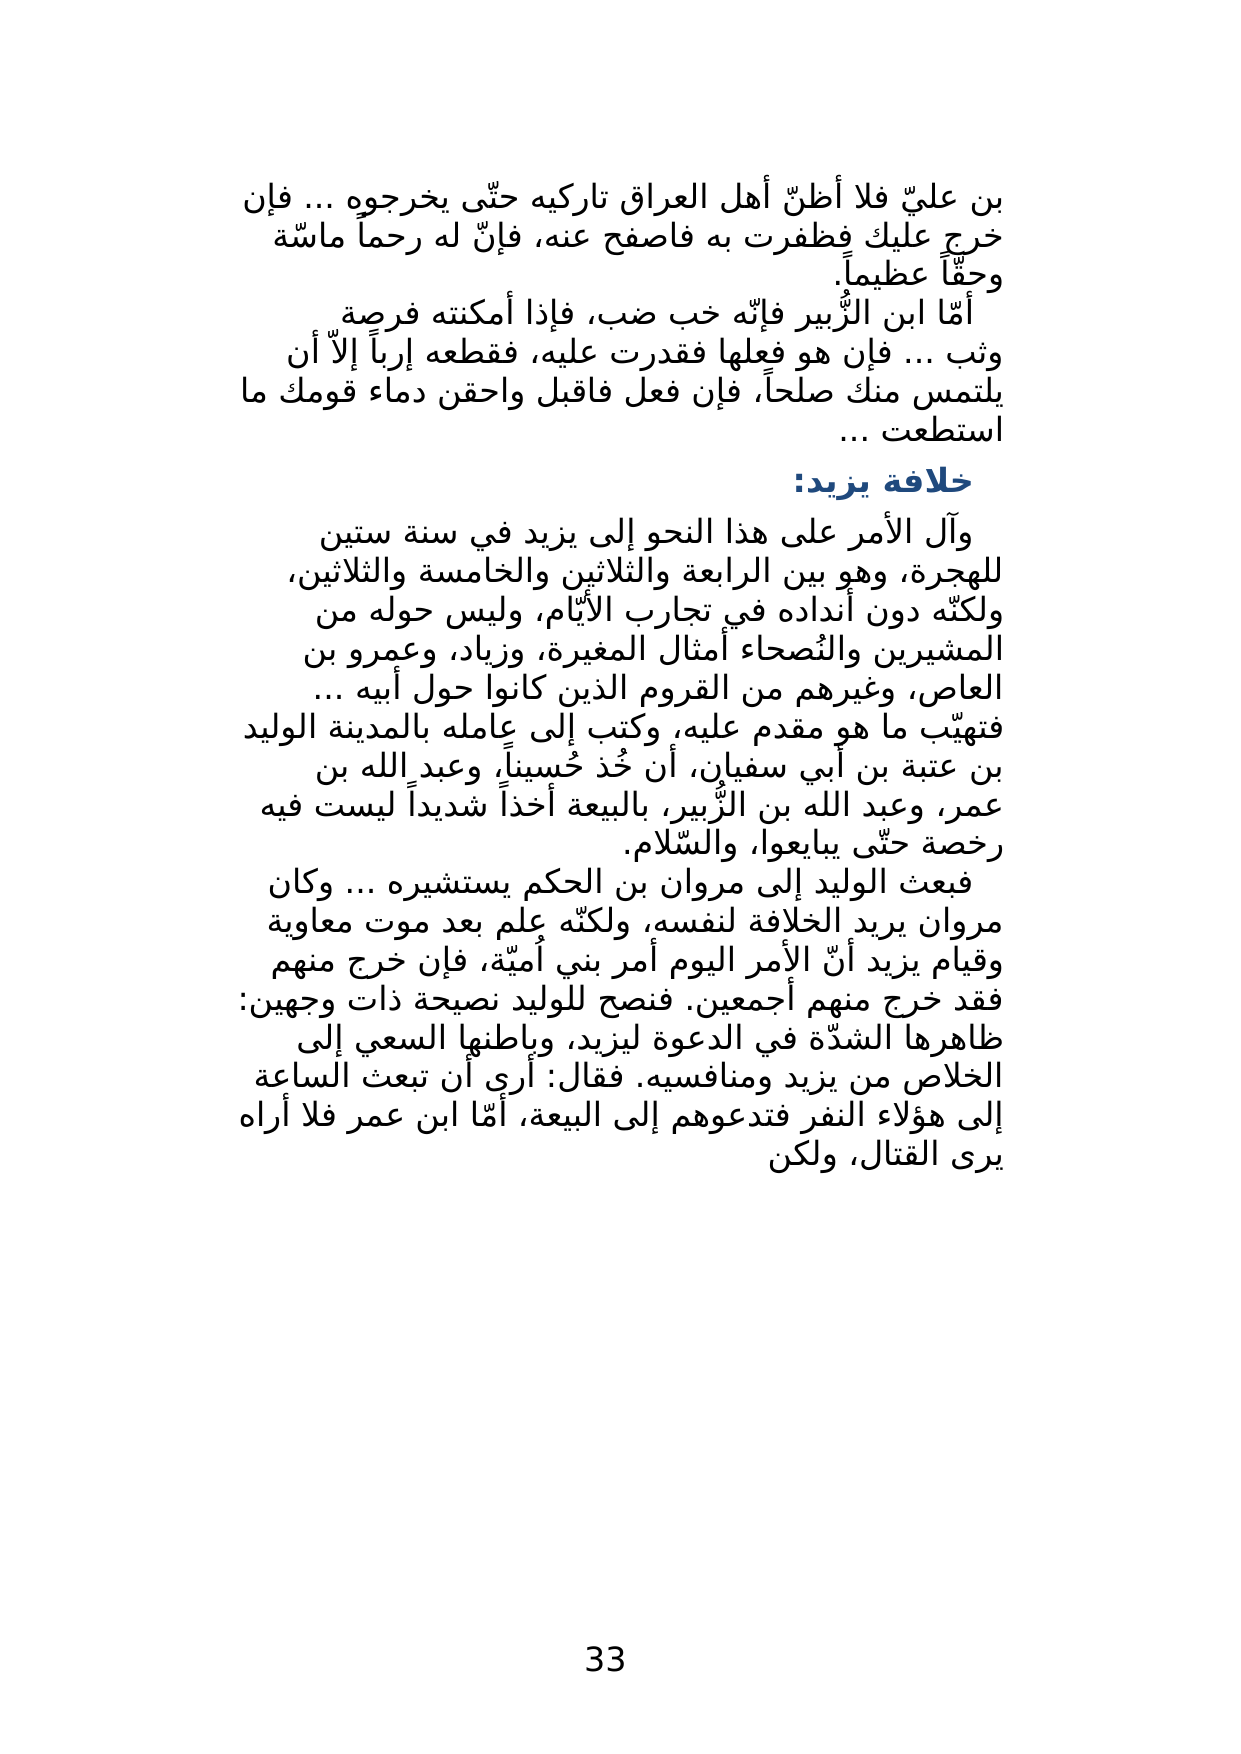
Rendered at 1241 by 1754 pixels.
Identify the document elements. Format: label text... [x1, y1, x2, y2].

text بن عليّ فلا أظنّ أهل العراق تاركيه حتّى يخرجوه ... فإن خرج عليك فظفرت به فاصفح عنه، فإنّ له رحماً ماسّة وحقّاً عظيماً. [236, 177, 1004, 294]
subtitle خلافة يزيد: [236, 462, 1004, 501]
text فبعث الوليد إلى مروان بن الحكم يستشيره ... وكان مروان يريد الخلافة لنفسه، ولكنّه علم بعد موت معاوية وقيام يزيد أنّ الأمر اليوم أمر بني اُميّة، فإن خرج منهم فقد خرج منهم أجمعين. فنصح للوليد نصيحة ذات وجهين: ظاهرها الشدّة في الدعوة ليزيد، وباطنها السعي إلى الخلاص من يزيد ومنافسيه. فقال: أرى أن تبعث الساعة إلى هؤلاء النفر فتدعوهم إلى البيعة، أمّا ابن عمر فلا أراه يرى القتال، ولكن [236, 863, 1004, 1173]
text وآل الأمر على هذا النحو إلى يزيد في سنة ستين للهجرة، وهو بين الرابعة والثلاثين والخامسة والثلاثين، ولكنّه دون أنداده في تجارب الأيّام، وليس حوله من المشيرين والنُصحاء أمثال المغيرة، وزياد، وعمرو بن العاص، وغيرهم من القروم الذين كانوا حول أبيه ... فتهيّب ما هو مقدم عليه، وكتب إلى عامله بالمدينة الوليد بن عتبة بن أبي سفيان، أن خُذ حُسيناً، وعبد الله بن عمر، وعبد الله بن الزُّبير، بالبيعة أخذاً شديداً ليست فيه رخصة حتّى يبايعوا، والسّلام. [236, 513, 1004, 863]
text أمّا ابن الزُّبير فإنّه خب ضب، فإذا أمكنته فرصة وثب ... فإن هو فعلها فقدرت عليه، فقطعه إرباً إلاّ أن يلتمس منك صلحاً، فإن فعل فاقبل واحقن دماء قومك ما استطعت ... [236, 294, 1004, 449]
